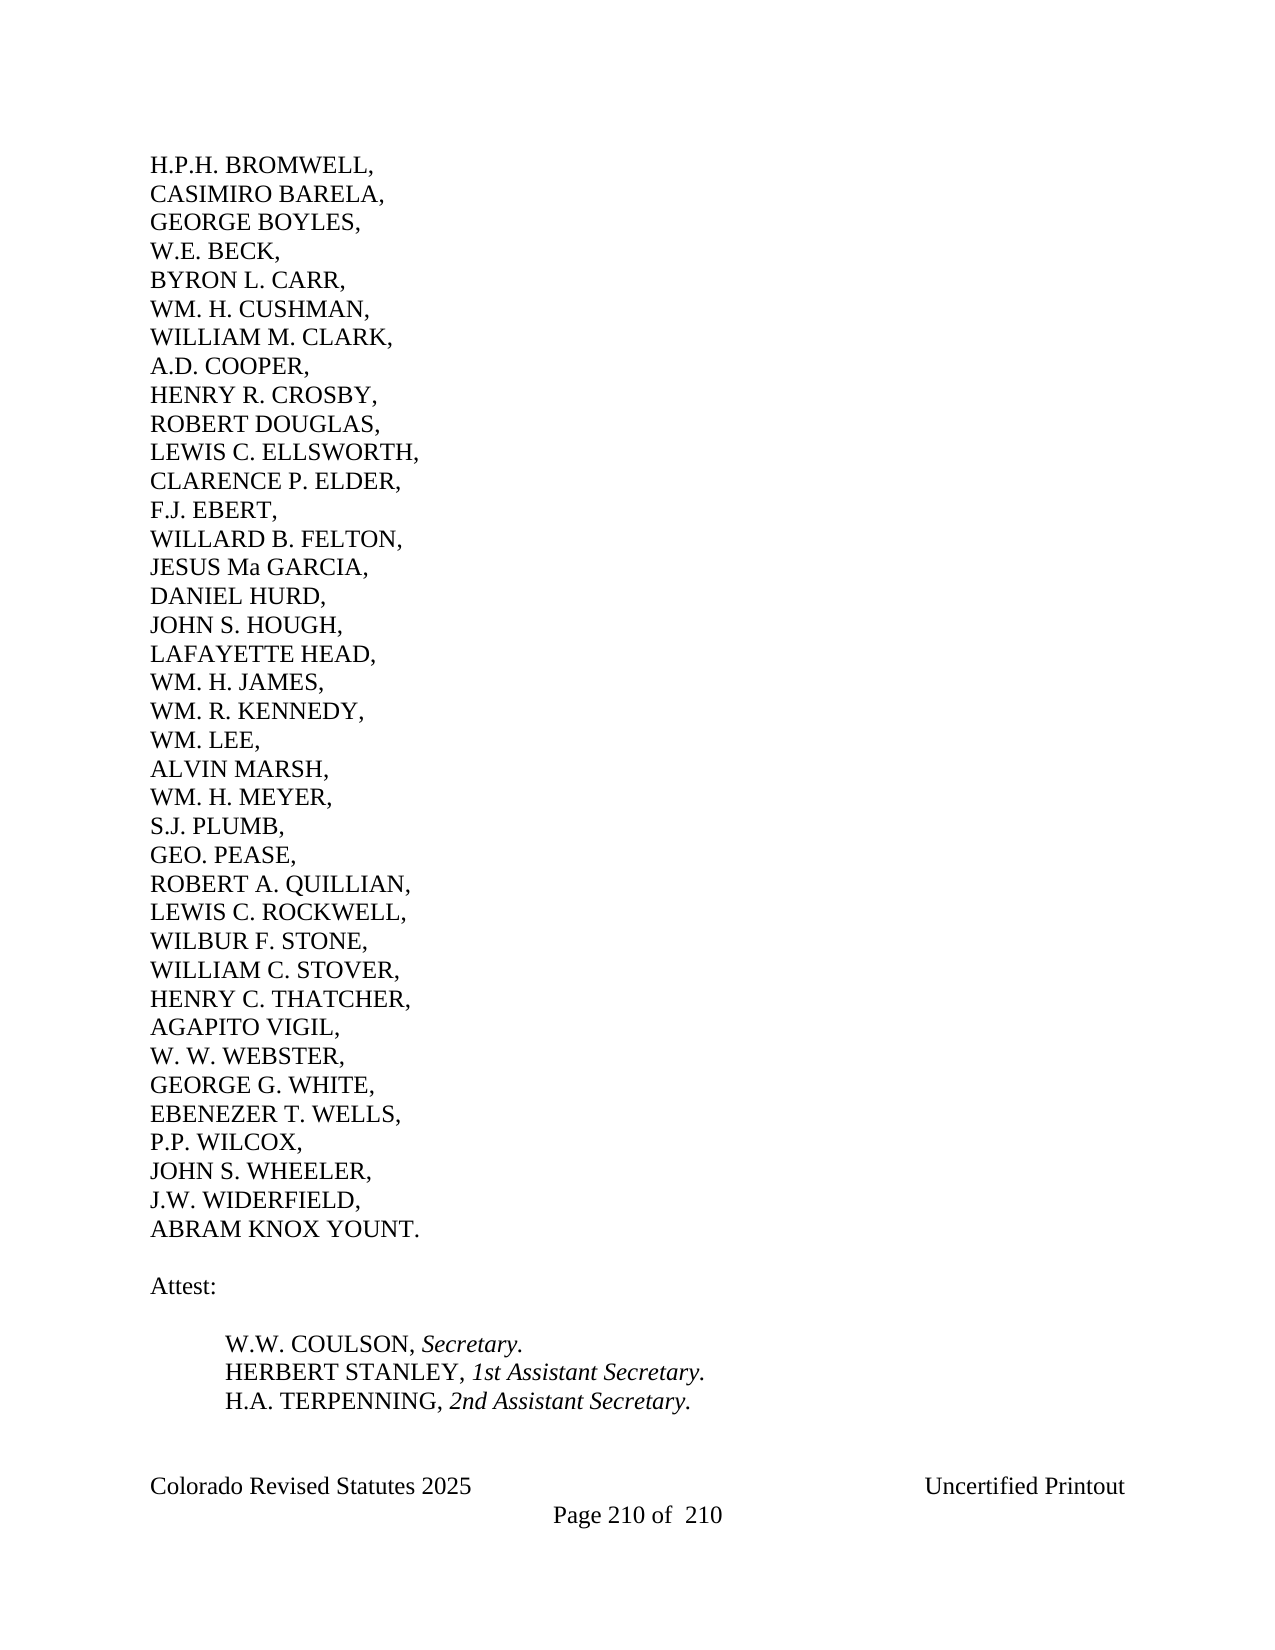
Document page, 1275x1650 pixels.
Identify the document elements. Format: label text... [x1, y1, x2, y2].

text HENRY R. CROSBY, [150, 380, 1125, 409]
text WM. H. JAMES, [150, 667, 1125, 696]
text LEWIS C. ELLSWORTH, [150, 437, 1125, 466]
text JESUS Ma GARCIA, [150, 552, 1125, 581]
text BYRON L. CARR, [150, 265, 1125, 294]
text A.D. COOPER, [150, 351, 1125, 380]
text JOHN S. WHEELER, [150, 1156, 1125, 1185]
text GEORGE G. WHITE, [150, 1070, 1125, 1099]
text GEORGE BOYLES, [150, 207, 1125, 236]
text LAFAYETTE HEAD, [150, 639, 1125, 667]
text H.P.H. BROMWELL, [150, 150, 1125, 179]
text F.J. EBERT, [150, 495, 1125, 524]
text WM. R. KENNEDY, [150, 696, 1125, 725]
text GEO. PEASE, [150, 840, 1125, 869]
text ABRAM KNOX YOUNT. [150, 1214, 1125, 1242]
text EBENEZER T. WELLS, [150, 1099, 1125, 1127]
text H.A. TERPENNING, 2nd Assistant Secretary. [150, 1386, 1125, 1415]
text WILLIAM M. CLARK, [150, 322, 1125, 351]
text J.W. WIDERFIELD, [150, 1185, 1125, 1214]
text JOHN S. HOUGH, [150, 610, 1125, 639]
text WILLIAM C. STOVER, [150, 955, 1125, 984]
text CASIMIRO BARELA, [150, 179, 1125, 207]
text AGAPITO VIGIL, [150, 1012, 1125, 1041]
text WM. H. CUSHMAN, [150, 294, 1125, 322]
text CLARENCE P. ELDER, [150, 466, 1125, 495]
text HENRY C. THATCHER, [150, 984, 1125, 1012]
text ROBERT DOUGLAS, [150, 409, 1125, 437]
text WILBUR F. STONE, [150, 926, 1125, 955]
text P.P. WILCOX, [150, 1127, 1125, 1156]
text W. W. WEBSTER, [150, 1041, 1125, 1070]
text LEWIS C. ROCKWELL, [150, 897, 1125, 926]
text ALVIN MARSH, [150, 754, 1125, 782]
text S.J. PLUMB, [150, 811, 1125, 840]
text Attest: [150, 1271, 1125, 1300]
text W.W. COULSON, Secretary. [150, 1329, 1125, 1357]
text ROBERT A. QUILLIAN, [150, 869, 1125, 897]
text W.E. BECK, [150, 236, 1125, 265]
text WILLARD B. FELTON, [150, 524, 1125, 552]
text WM. H. MEYER, [150, 782, 1125, 811]
text DANIEL HURD, [150, 581, 1125, 610]
text WM. LEE, [150, 725, 1125, 754]
text HERBERT STANLEY, 1st Assistant Secretary. [150, 1357, 1125, 1386]
